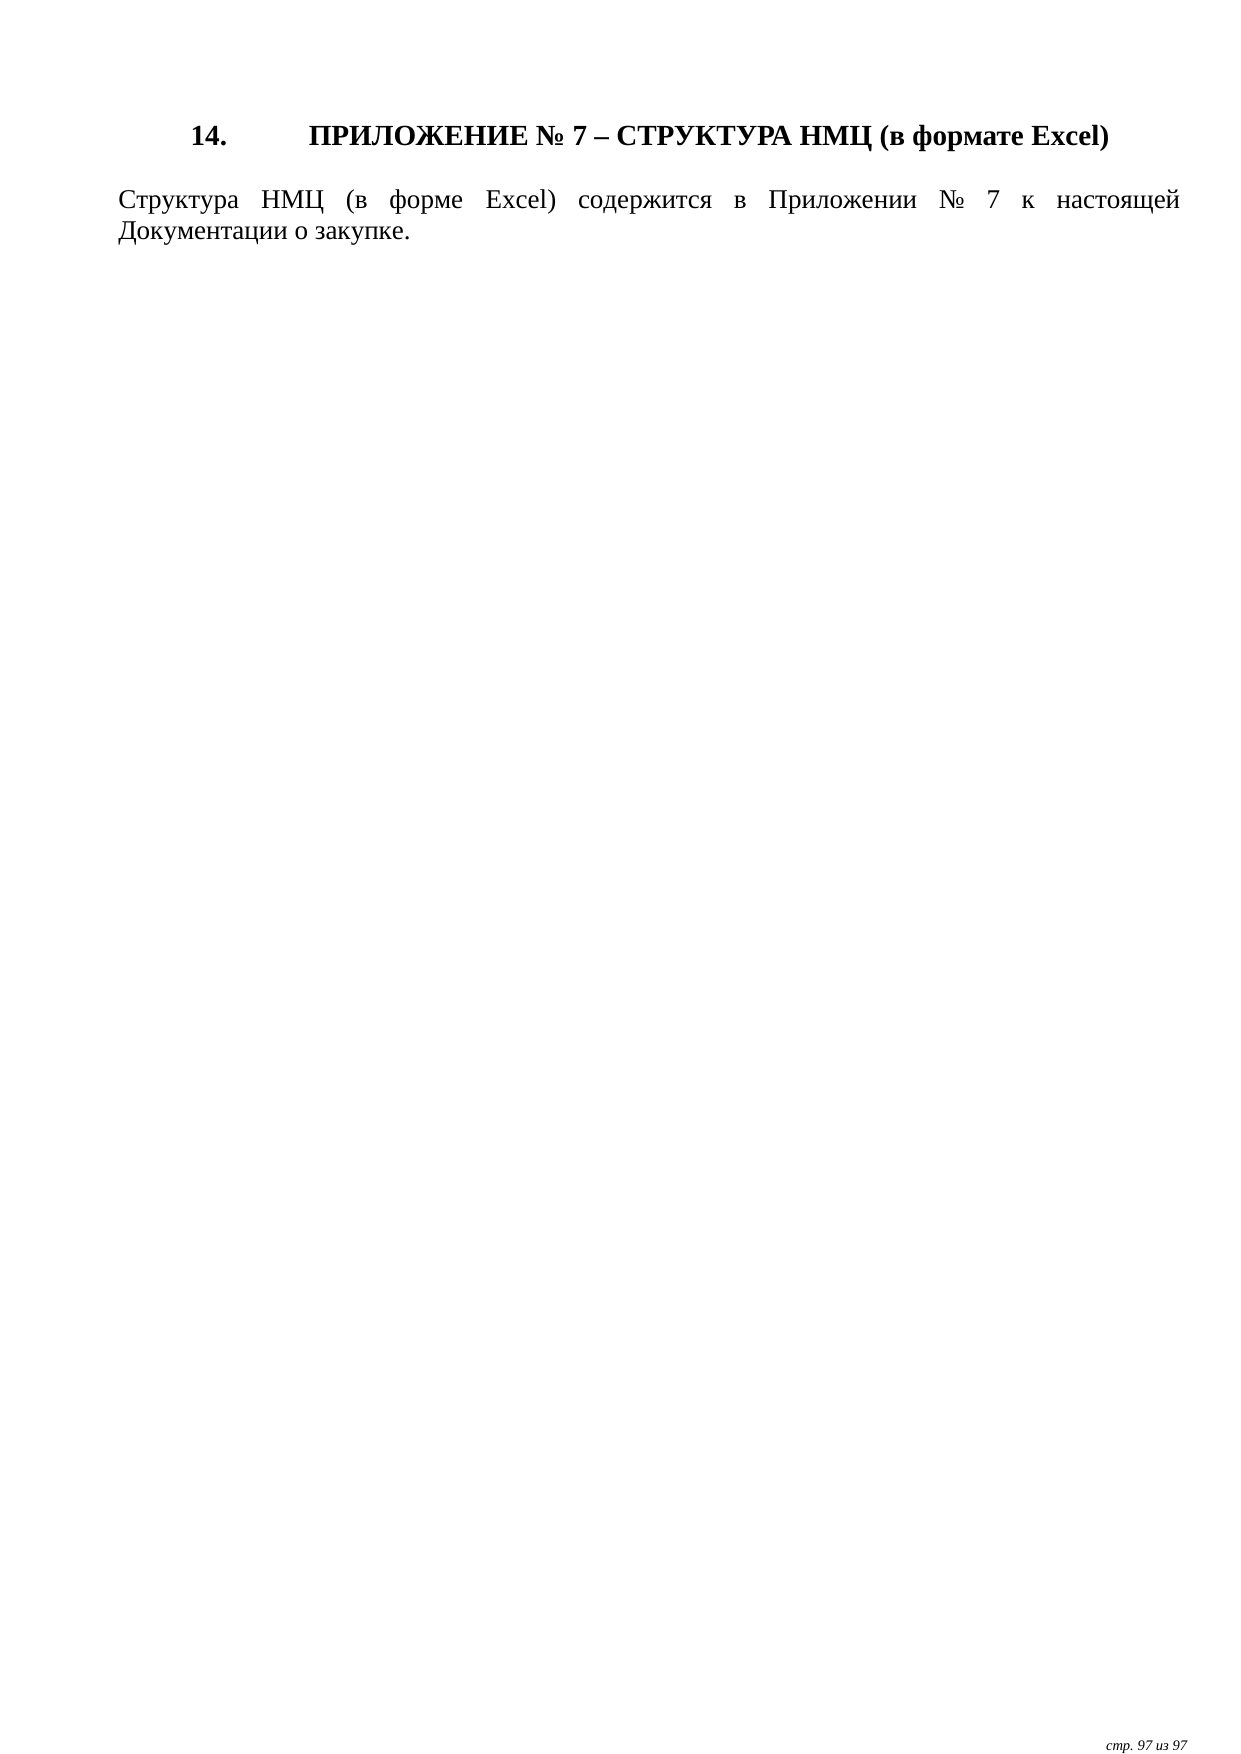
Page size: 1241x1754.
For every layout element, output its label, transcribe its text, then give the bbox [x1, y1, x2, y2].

subtitle ПРИЛОЖЕНИЕ № 7 – СТРУКТУРА НМЦ (в формате Excel) [118, 118, 1181, 152]
text Структура НМЦ (в форме Excel) содержится в Приложении № 7 к настоящей Документации о закупке. [118, 183, 1181, 245]
